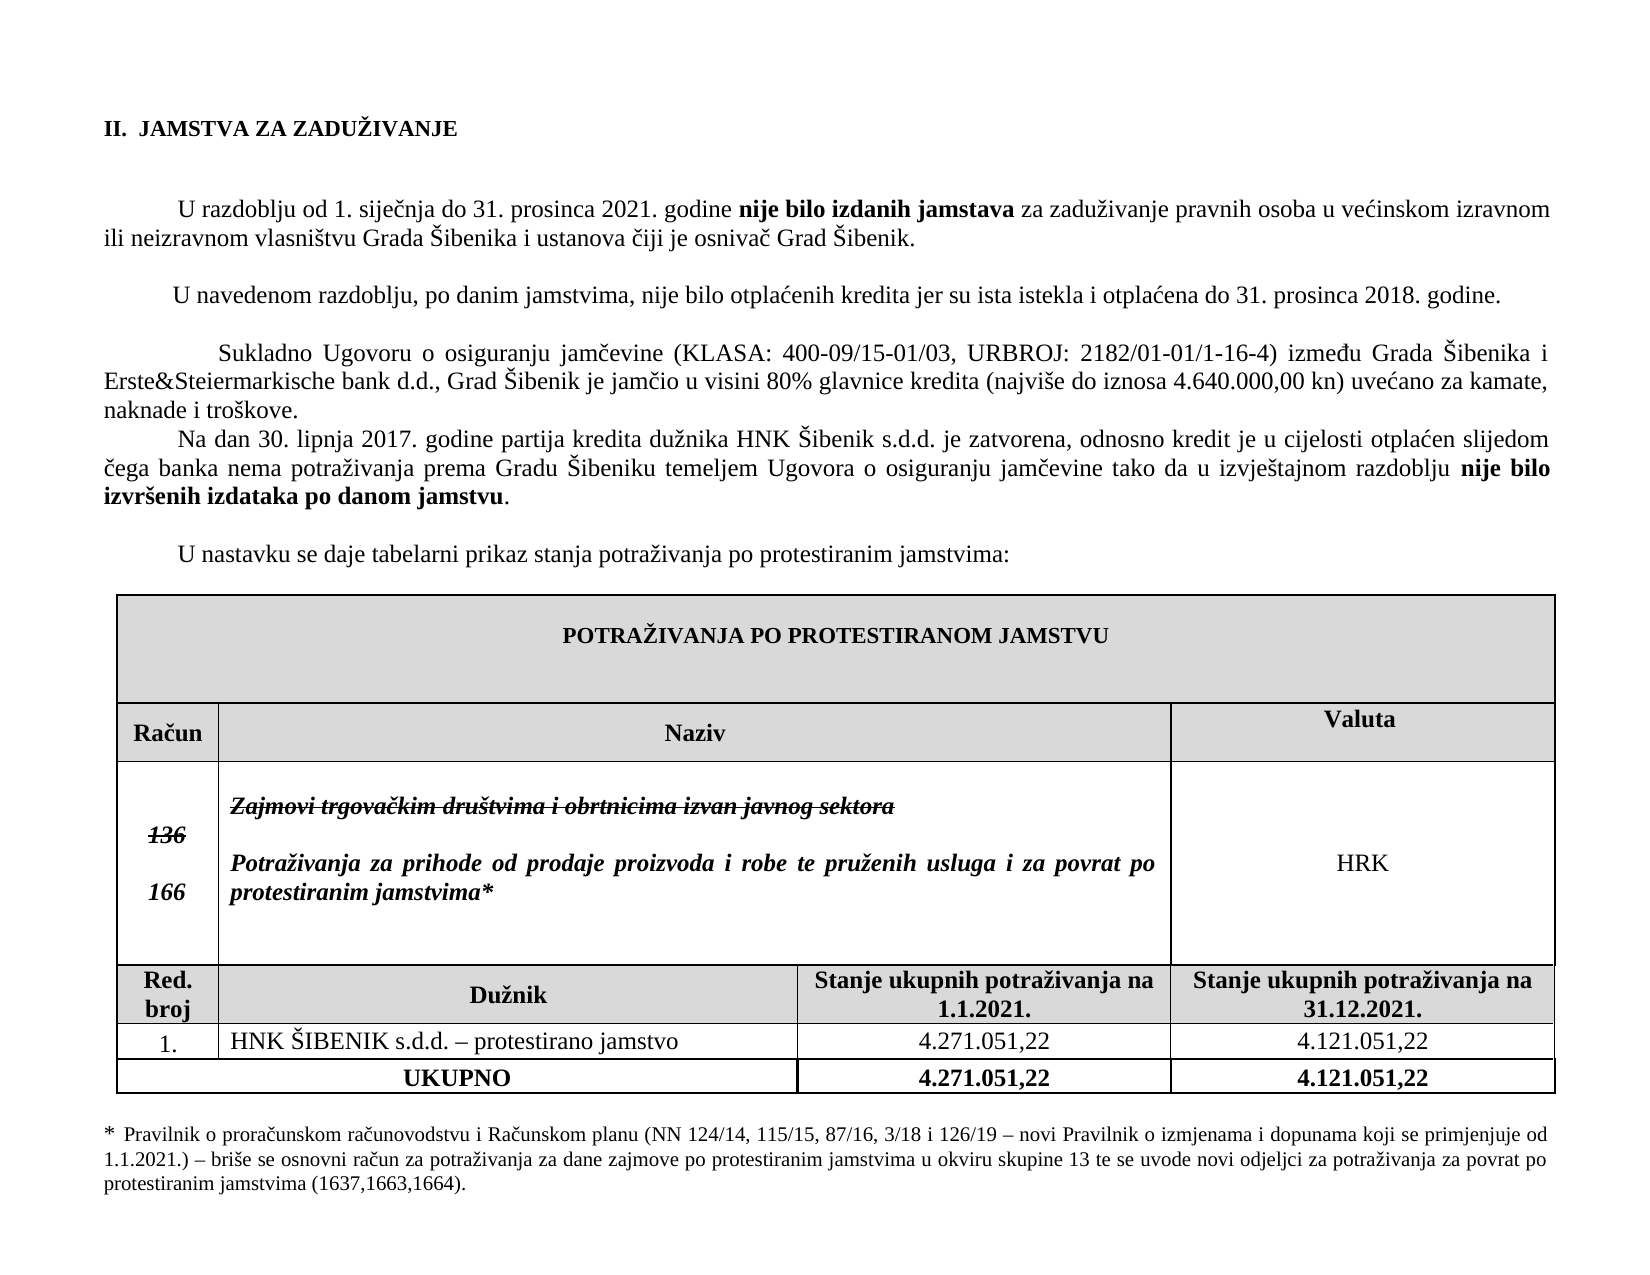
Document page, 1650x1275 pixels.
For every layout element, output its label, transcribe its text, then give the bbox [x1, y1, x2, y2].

table_cell Stanje ukupnih potraživanja na 1.1.2021. [798, 966, 1170, 1023]
table_cell HNK ŠIBENIK s.d.d. – protestirano jamstvo [219, 1024, 797, 1057]
text * Pravilnik o proračunskom računovodstvu i Računskom planu (NN 124/14, 115/15, 87/16, 3/18 i 126/19 – novi Pravilnik o izmjenama i dopunama koji se primjenjuje od 1.1.2021.) – briše se osnovni račun za potraživanja za dane zajmove po protestiranim jamstvima u okviru skupine 13 te se uvode novi odjeljci za potraživanja za povrat po protestiranim jamstvima (1637,1663,1664). [103, 1120, 1550, 1195]
table_cell 4.271.051,22 [799, 1060, 1170, 1092]
table_cell UKUPNO [118, 1060, 796, 1092]
text U navedenom razdoblju, po danim jamstvima, nije bilo otplaćenih kredita jer su ista istekla i otplaćena do 31. prosinca 2018. godine. [103, 280, 1550, 309]
table_cell 136 166 [118, 762, 218, 963]
table_cell Naziv [219, 704, 1170, 761]
table_cell Zajmovi trgovačkim društvima i obrtnicima izvan javnog sektora Potraživanja za prihode od prodaje proizvoda i robe te pruženih usluga i za povrat po protestiranim jamstvima* [219, 762, 1170, 963]
table_cell 4.271.051,22 [798, 1024, 1170, 1057]
text II. JAMSTVA ZA ZADUŽIVANJE [103, 115, 1550, 141]
text U razdoblju od 1. siječnja do 31. prosinca 2021. godine nije bilo izdanih jamstava za zaduživanje pravnih osoba u većinskom izravnom ili neizravnom vlasništvu Grada Šibenika i ustanova čiji je osnivač Grad Šibenik. [103, 194, 1550, 252]
table_cell 4.121.051,22 [1171, 1023, 1554, 1057]
table_cell HRK [1172, 762, 1554, 963]
text U nastavku se daje tabelarni prikaz stanja potraživanja po protestiranim jamstvima: [103, 539, 1550, 568]
table_cell Valuta [1172, 704, 1554, 761]
table_cell 4.121.051,22 [1172, 1058, 1554, 1092]
table_cell Račun [118, 704, 218, 761]
table_cell 1. [118, 1024, 218, 1057]
table_cell Stanje ukupnih potraživanja na 31.12.2021. [1171, 964, 1554, 1023]
table_header POTRAŽIVANJA PO PROTESTIRANOM JAMSTVU [118, 596, 1554, 702]
table_cell Red. broj [118, 966, 218, 1023]
text Na dan 30. lipnja 2017. godine partija kredita dužnika HNK Šibenik s.d.d. je zatvorena, odnosno kredit je u cijelosti otplaćen slijedom čega banka nema potraživanja prema Gradu Šibeniku temeljem Ugovora o osiguranju jamčevine tako da u izvještajnom razdoblju nije bilo izvršenih izdataka po danom jamstvu. [103, 424, 1550, 510]
table_cell Dužnik [219, 966, 797, 1023]
text Sukladno Ugovoru o osiguranju jamčevine (KLASA: 400-09/15-01/03, URBROJ: 2182/01-01/1-16-4) između Grada Šibenika i Erste&Steiermarkische bank d.d., Grad Šibenik je jamčio u visini 80% glavnice kredita (najviše do iznosa 4.640.000,00 kn) uvećano za kamate, naknade i troškove. [103, 338, 1550, 424]
